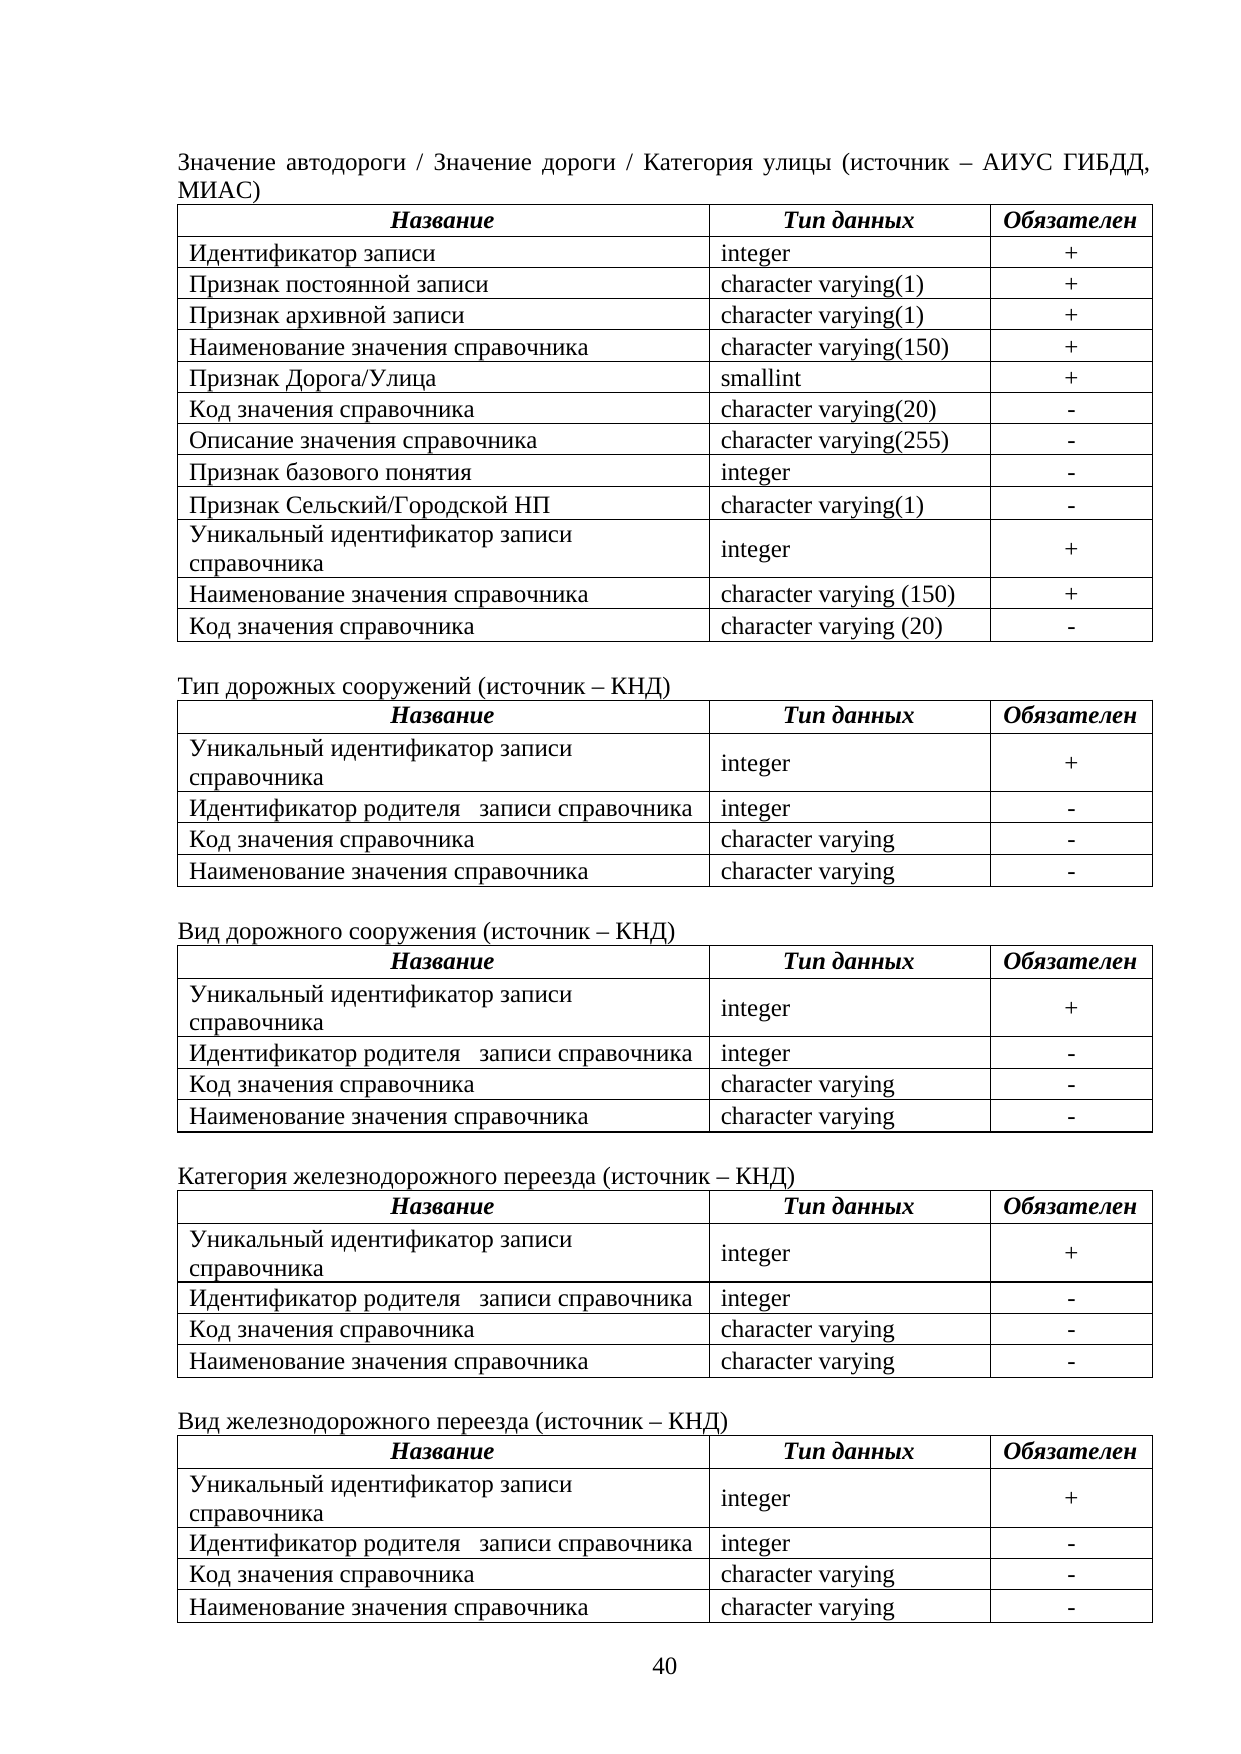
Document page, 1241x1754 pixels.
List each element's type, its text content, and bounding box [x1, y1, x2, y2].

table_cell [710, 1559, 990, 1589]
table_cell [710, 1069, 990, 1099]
text Категория железнодорожного переезда (источник – КНД) [177, 1161, 1152, 1190]
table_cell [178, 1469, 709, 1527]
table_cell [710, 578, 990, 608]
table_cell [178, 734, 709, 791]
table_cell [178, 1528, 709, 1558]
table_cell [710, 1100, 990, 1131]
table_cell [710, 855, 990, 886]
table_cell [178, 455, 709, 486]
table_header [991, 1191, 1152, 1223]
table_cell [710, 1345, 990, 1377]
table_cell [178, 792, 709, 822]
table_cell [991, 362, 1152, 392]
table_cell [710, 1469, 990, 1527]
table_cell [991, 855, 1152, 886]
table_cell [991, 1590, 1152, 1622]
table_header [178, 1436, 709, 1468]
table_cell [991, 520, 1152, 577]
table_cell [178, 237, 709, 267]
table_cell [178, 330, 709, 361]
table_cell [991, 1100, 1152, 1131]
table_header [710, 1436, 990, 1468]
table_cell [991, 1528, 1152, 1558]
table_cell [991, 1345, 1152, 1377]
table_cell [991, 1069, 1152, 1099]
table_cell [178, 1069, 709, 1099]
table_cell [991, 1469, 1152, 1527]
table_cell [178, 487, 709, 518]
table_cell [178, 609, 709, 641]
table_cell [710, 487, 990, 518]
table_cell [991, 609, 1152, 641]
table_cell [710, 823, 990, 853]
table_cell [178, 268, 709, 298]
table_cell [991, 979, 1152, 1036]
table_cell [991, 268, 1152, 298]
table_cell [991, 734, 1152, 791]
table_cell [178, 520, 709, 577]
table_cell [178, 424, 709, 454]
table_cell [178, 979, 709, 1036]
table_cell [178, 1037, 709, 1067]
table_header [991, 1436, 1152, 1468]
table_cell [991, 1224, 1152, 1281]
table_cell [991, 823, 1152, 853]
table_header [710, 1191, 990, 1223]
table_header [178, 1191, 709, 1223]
text Вид железнодорожного переезда (источник – КНД) [177, 1406, 1152, 1435]
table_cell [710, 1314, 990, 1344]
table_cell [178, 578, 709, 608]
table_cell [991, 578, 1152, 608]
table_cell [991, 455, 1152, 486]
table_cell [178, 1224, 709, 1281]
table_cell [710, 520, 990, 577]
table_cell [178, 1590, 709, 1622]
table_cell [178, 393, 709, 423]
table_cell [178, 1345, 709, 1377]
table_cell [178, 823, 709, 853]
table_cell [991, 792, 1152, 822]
text Тип дорожных сооружений (источник – КНД) [177, 671, 1152, 699]
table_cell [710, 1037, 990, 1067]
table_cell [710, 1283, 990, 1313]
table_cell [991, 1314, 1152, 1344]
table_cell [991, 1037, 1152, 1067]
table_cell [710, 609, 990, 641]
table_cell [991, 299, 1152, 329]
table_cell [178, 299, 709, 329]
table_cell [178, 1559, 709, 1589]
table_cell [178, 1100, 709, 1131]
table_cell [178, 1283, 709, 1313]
text Вид дорожного сооружения (источник – КНД) [177, 916, 1152, 945]
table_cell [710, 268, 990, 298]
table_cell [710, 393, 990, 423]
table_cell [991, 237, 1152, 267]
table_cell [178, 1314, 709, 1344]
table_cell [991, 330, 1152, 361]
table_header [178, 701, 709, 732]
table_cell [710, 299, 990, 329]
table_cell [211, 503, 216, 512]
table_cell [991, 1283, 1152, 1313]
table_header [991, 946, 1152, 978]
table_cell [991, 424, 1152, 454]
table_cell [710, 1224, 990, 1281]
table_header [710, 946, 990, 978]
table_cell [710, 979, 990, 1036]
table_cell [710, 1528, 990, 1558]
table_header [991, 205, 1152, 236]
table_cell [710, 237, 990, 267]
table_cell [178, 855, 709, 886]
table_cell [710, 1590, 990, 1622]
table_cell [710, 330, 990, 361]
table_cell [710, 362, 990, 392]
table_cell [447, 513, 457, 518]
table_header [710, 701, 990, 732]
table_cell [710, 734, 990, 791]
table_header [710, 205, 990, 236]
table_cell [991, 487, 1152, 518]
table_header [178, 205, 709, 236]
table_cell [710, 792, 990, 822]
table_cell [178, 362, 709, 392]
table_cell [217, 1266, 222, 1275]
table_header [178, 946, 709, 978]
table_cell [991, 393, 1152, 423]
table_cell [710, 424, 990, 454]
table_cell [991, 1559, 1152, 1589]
text Значение автодороги / Значение дороги / Категория улицы (источник – АИУС ГИБДД, МИАС) [177, 147, 1152, 204]
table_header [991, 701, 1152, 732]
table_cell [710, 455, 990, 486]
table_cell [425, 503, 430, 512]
